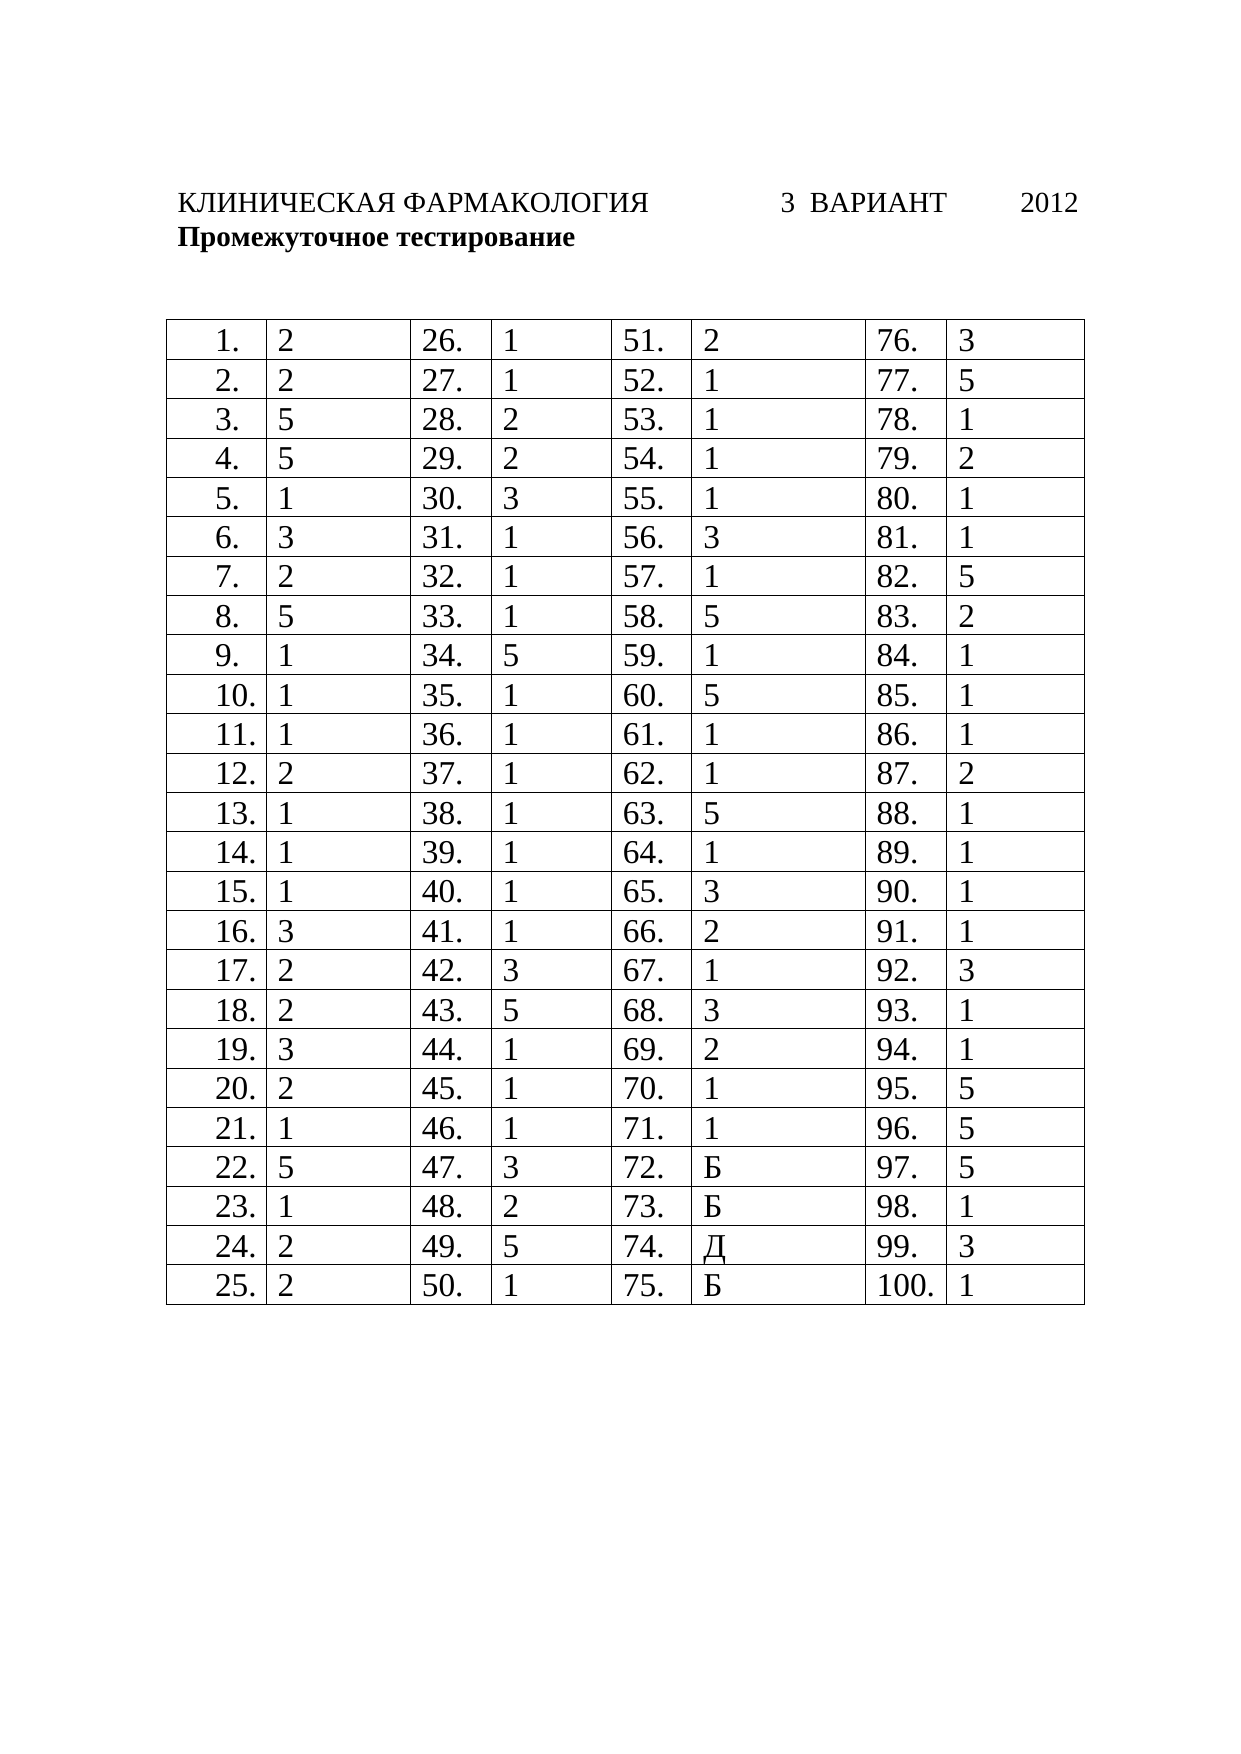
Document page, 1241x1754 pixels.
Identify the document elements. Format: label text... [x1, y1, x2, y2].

table_cell 75. [612, 1265, 691, 1304]
table_cell 3 [692, 517, 865, 556]
table_cell [167, 990, 266, 1028]
table_cell 1 [267, 635, 410, 674]
text КЛИНИЧЕСКАЯ ФАРМАКОЛОГИЯ 3 ВАРИАНТ 2012 [177, 185, 1152, 219]
table_cell 1 [492, 1029, 611, 1067]
table_cell 34. [411, 635, 491, 674]
table_cell 1 [692, 478, 865, 516]
table_cell 1 [947, 478, 1084, 516]
table_cell 91. [866, 911, 946, 949]
table_cell 68. [612, 990, 691, 1028]
table_cell 5 [492, 1226, 611, 1264]
table_cell 83. [866, 596, 946, 634]
table_cell 3 [947, 1226, 1084, 1264]
table_cell 3 [947, 950, 1084, 989]
table_cell [167, 793, 266, 831]
table_cell 69. [612, 1029, 691, 1067]
table_cell 1 [492, 596, 611, 634]
table_cell 87. [866, 754, 946, 792]
table_cell 73. [612, 1187, 691, 1225]
table_cell 5 [492, 990, 611, 1028]
table_header [167, 320, 266, 359]
table_cell 2 [267, 1226, 410, 1264]
table_cell 2 [267, 1069, 410, 1107]
table_cell 47. [411, 1147, 491, 1186]
table_cell 3 [492, 1147, 611, 1186]
table_cell [167, 360, 266, 398]
table_cell 5 [267, 1147, 410, 1186]
table_cell 44. [411, 1029, 491, 1067]
table_cell 84. [866, 635, 946, 674]
table_cell 1 [267, 872, 410, 910]
table_cell [167, 635, 266, 674]
table_cell 1 [947, 1265, 1084, 1304]
table_cell 40. [411, 872, 491, 910]
table_cell [167, 1187, 266, 1225]
table_cell 1 [492, 1265, 611, 1304]
table_cell 1 [267, 832, 410, 871]
table_cell 1 [692, 714, 865, 752]
table_cell 2 [267, 360, 410, 398]
table_cell 1 [692, 557, 865, 595]
table_cell 1 [692, 399, 865, 437]
table_cell 33. [411, 596, 491, 634]
table_cell [167, 1147, 266, 1186]
table_cell [167, 911, 266, 949]
table_cell 5 [267, 399, 410, 437]
table_cell 58. [612, 596, 691, 634]
table_cell 36. [411, 714, 491, 752]
table_cell 1 [692, 1108, 865, 1146]
table_cell 2 [267, 950, 410, 989]
table_cell 93. [866, 990, 946, 1028]
table_cell 61. [612, 714, 691, 752]
table_cell Б [692, 1147, 865, 1186]
table_cell 2 [267, 754, 410, 792]
table_cell 81. [866, 517, 946, 556]
table_cell 1 [492, 832, 611, 871]
table_cell 50. [411, 1265, 491, 1304]
table_cell 3 [267, 517, 410, 556]
table_cell 1 [267, 478, 410, 516]
table_cell 1 [267, 1187, 410, 1225]
table_cell 2 [692, 911, 865, 949]
table_cell 5 [947, 1108, 1084, 1146]
table_cell 99. [866, 1226, 946, 1264]
table_cell 89. [866, 832, 946, 871]
table_cell 5 [947, 1147, 1084, 1186]
table_header 3 [947, 320, 1084, 359]
text Промежуточное тестирование [177, 219, 1152, 252]
table_cell 3 [692, 872, 865, 910]
table_cell 78. [866, 399, 946, 437]
table_cell 5 [267, 596, 410, 634]
table_cell 2 [267, 990, 410, 1028]
table_cell 3 [267, 1029, 410, 1067]
table_cell 95. [866, 1069, 946, 1107]
table_cell 1 [692, 950, 865, 989]
table_cell [167, 399, 266, 437]
table_cell 1 [692, 360, 865, 398]
table_header 26. [411, 320, 491, 359]
table_cell 72. [612, 1147, 691, 1186]
table_cell 43. [411, 990, 491, 1028]
table_cell 29. [411, 439, 491, 477]
table_cell [167, 517, 266, 556]
table_cell 5 [692, 596, 865, 634]
table_cell 100. [866, 1265, 946, 1304]
table_cell 94. [866, 1029, 946, 1067]
table_cell 5 [267, 439, 410, 477]
table_cell 60. [612, 675, 691, 713]
table_cell 2 [267, 557, 410, 595]
table_cell 5 [947, 1069, 1084, 1107]
table_cell 70. [612, 1069, 691, 1107]
table_cell 1 [947, 1029, 1084, 1067]
table_cell [167, 754, 266, 792]
table_cell 85. [866, 675, 946, 713]
table_cell 1 [492, 1069, 611, 1107]
table_cell 1 [492, 793, 611, 831]
table_cell 65. [612, 872, 691, 910]
table_cell 74. [612, 1226, 691, 1264]
table_cell 3 [492, 478, 611, 516]
table_cell 1 [947, 517, 1084, 556]
table_header 1 [492, 320, 611, 359]
table_cell 35. [411, 675, 491, 713]
table_cell 1 [947, 911, 1084, 949]
table_cell 5 [947, 360, 1084, 398]
table_cell 32. [411, 557, 491, 595]
table_cell 71. [612, 1108, 691, 1146]
table_cell Д [692, 1226, 865, 1264]
table_cell 1 [947, 872, 1084, 910]
table_header 76. [866, 320, 946, 359]
table_cell 1 [492, 714, 611, 752]
table_cell 5 [947, 557, 1084, 595]
table_cell 1 [947, 793, 1084, 831]
table_cell 1 [692, 754, 865, 792]
table_cell 1 [692, 635, 865, 674]
table_cell 1 [267, 714, 410, 752]
table_cell [167, 596, 266, 634]
table_cell 2 [947, 754, 1084, 792]
table_cell 1 [492, 360, 611, 398]
table_cell 96. [866, 1108, 946, 1146]
table_cell [167, 439, 266, 477]
table_cell 79. [866, 439, 946, 477]
table_cell 80. [866, 478, 946, 516]
table_cell 56. [612, 517, 691, 556]
table_cell 37. [411, 754, 491, 792]
table_cell 1 [492, 675, 611, 713]
table_cell [167, 1108, 266, 1146]
table_cell 57. [612, 557, 691, 595]
table_cell Б [692, 1187, 865, 1225]
table_cell 42. [411, 950, 491, 989]
table_cell 67. [612, 950, 691, 989]
table_cell 1 [492, 872, 611, 910]
table_cell 1 [492, 911, 611, 949]
table_cell [167, 872, 266, 910]
table_cell 2 [692, 1029, 865, 1067]
table_cell [167, 1226, 266, 1264]
table_cell Б [692, 1265, 865, 1304]
table_cell 2 [492, 399, 611, 437]
table_cell 1 [947, 990, 1084, 1028]
table_cell [167, 832, 266, 871]
table_cell 66. [612, 911, 691, 949]
table_cell 2 [947, 439, 1084, 477]
table_cell 54. [612, 439, 691, 477]
table_cell 52. [612, 360, 691, 398]
table_cell 3 [492, 950, 611, 989]
table_cell 1 [947, 675, 1084, 713]
table_cell [167, 675, 266, 713]
table_cell 2 [267, 1265, 410, 1304]
table_cell 1 [947, 399, 1084, 437]
table_cell 5 [692, 793, 865, 831]
table_cell 5 [692, 675, 865, 713]
table_cell 59. [612, 635, 691, 674]
table_cell 88. [866, 793, 946, 831]
table_cell 1 [267, 793, 410, 831]
table_cell 53. [612, 399, 691, 437]
table_cell 1 [947, 635, 1084, 674]
table_cell 2 [492, 1187, 611, 1225]
table_cell 1 [947, 1187, 1084, 1225]
table_cell 1 [267, 1108, 410, 1146]
table_cell 2 [947, 596, 1084, 634]
table_cell [167, 1265, 266, 1304]
table_header 2 [267, 320, 410, 359]
table_cell 27. [411, 360, 491, 398]
table_cell 64. [612, 832, 691, 871]
table_cell 45. [411, 1069, 491, 1107]
table_cell 1 [692, 832, 865, 871]
table_cell 82. [866, 557, 946, 595]
table_cell 62. [612, 754, 691, 792]
table_cell 5 [492, 635, 611, 674]
table_cell 48. [411, 1187, 491, 1225]
table_cell 1 [492, 1108, 611, 1146]
table_cell 1 [692, 439, 865, 477]
table_cell 1 [492, 517, 611, 556]
table_cell [167, 714, 266, 752]
table_cell 1 [947, 832, 1084, 871]
table_cell [167, 557, 266, 595]
table_cell 92. [866, 950, 946, 989]
table_cell 49. [411, 1226, 491, 1264]
table_cell 90. [866, 872, 946, 910]
table_cell [167, 1029, 266, 1067]
table_cell 30. [411, 478, 491, 516]
table_cell 77. [866, 360, 946, 398]
table_cell 98. [866, 1187, 946, 1225]
table_cell 1 [692, 1069, 865, 1107]
table_cell 38. [411, 793, 491, 831]
table_cell 1 [492, 754, 611, 792]
table_cell 63. [612, 793, 691, 831]
table_cell 3 [267, 911, 410, 949]
table_cell 28. [411, 399, 491, 437]
table_cell 1 [492, 557, 611, 595]
table_cell 39. [411, 832, 491, 871]
table_cell 3 [692, 990, 865, 1028]
table_cell 1 [947, 714, 1084, 752]
table_header 2 [692, 320, 865, 359]
table_header 51. [612, 320, 691, 359]
table_cell 97. [866, 1147, 946, 1186]
table_cell 2 [492, 439, 611, 477]
table_cell 31. [411, 517, 491, 556]
table_cell 55. [612, 478, 691, 516]
table_cell [167, 1069, 266, 1107]
table_cell 1 [267, 675, 410, 713]
table_cell [167, 478, 266, 516]
table_cell 86. [866, 714, 946, 752]
table_cell 41. [411, 911, 491, 949]
table_cell 46. [411, 1108, 491, 1146]
table_cell [167, 950, 266, 989]
